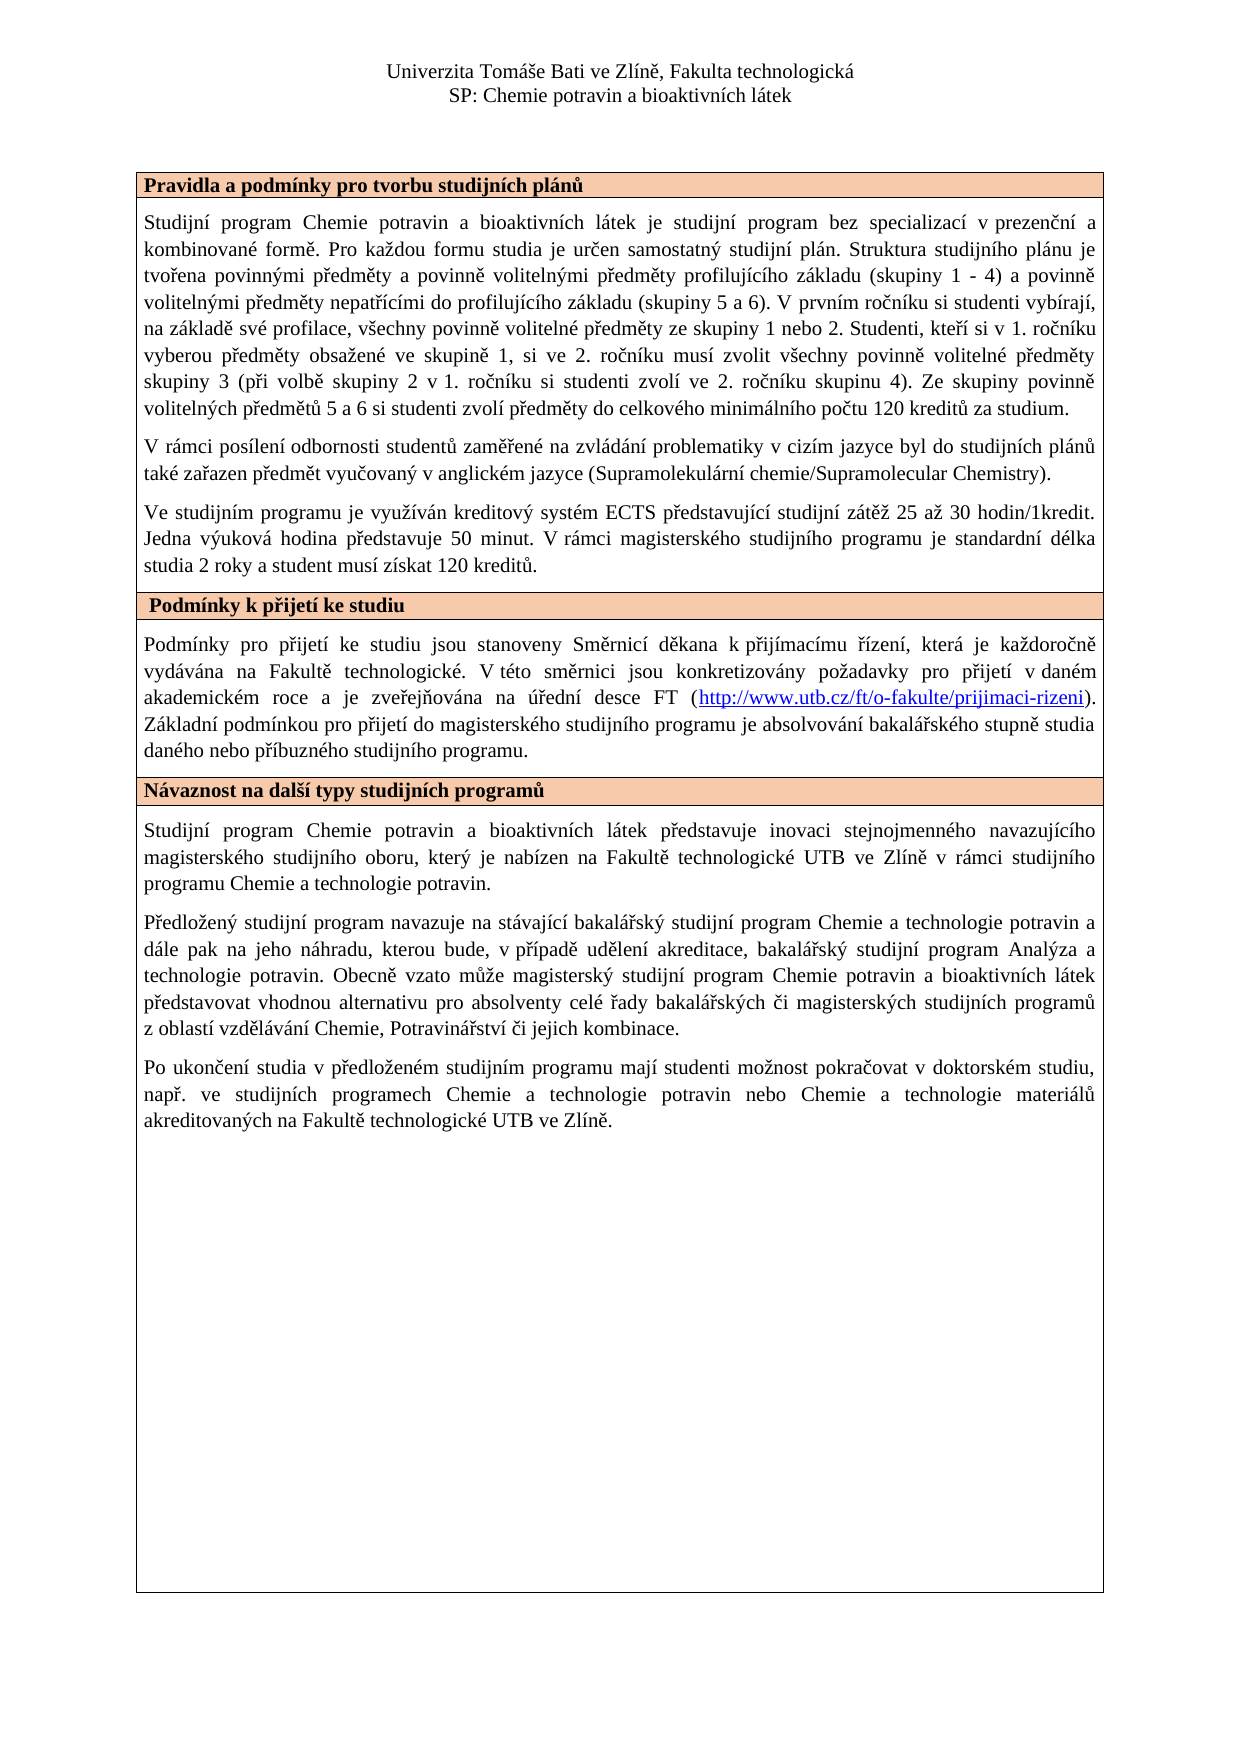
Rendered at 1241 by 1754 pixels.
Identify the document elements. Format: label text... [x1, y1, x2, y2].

table_cell Podmínky pro přijetí ke studiu jsou stanoveny Směrnicí děkana k přijímacímu řízení, která je každoročně vydávána na Fakultě technologické. V této směrnici jsou konkretizovány požadavky pro přijetí v daném akademickém roce a je zveřejňována na úřední desce FT (http://www.utb.cz/ft/o-fakulte/prijimaci-rizeni). Základní podmínkou pro přijetí do magisterského studijního programu je absolvování bakalářského stupně studia daného nebo příbuzného studijního programu. [137, 620, 1103, 777]
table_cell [137, 806, 1103, 1592]
table_header Pravidla a podmínky pro tvorbu studijních plánů [137, 173, 1103, 197]
table_cell Podmínky k přijetí ke studiu [137, 593, 1103, 619]
table_cell Návaznost na další typy studijních programů [137, 778, 1103, 805]
table_cell Studijní program Chemie potravin a bioaktivních látek je studijní program bez specializací v prezenční a kombinované formě. Pro každou formu studia je určen samostatný studijní plán. Struktura studijního plánu je tvořena povinnými předměty a povinně volitelnými předměty profilujícího základu (skupiny 1 - 4) a povinně volitelnými předměty nepatřícími do profilujícího základu (skupiny 5 a 6). V prvním ročníku si studenti vybírají, na základě své profilace, všechny povinně volitelné předměty ze skupiny 1 nebo 2. Studenti, kteří si v 1. ročníku vyberou předměty obsažené ve skupině 1, si ve 2. ročníku musí zvolit všechny povinně volitelné předměty skupiny 3 (při volbě skupiny 2 v 1. ročníku si studenti zvolí ve 2. ročníku skupinu 4). Ze skupiny povinně volitelných předmětů 5 a 6 si studenti zvolí předměty do celkového minimálního počtu 120 kreditů za studium. V rámci posílení odbornosti studentů zaměřené na zvládání problematiky v cizím jazyce byl do studijních plánů také zařazen předmět vyučovaný v anglickém jazyce (Supramolekulární chemie/Supramolecular Chemistry). Ve studijním programu je využíván kreditový systém ECTS představující studijní zátěž 25 až 30 hodin/1kredit. Jedna výuková hodina představuje 50 minut. V rámci magisterského studijního programu je standardní délka studia 2 roky a student musí získat 120 kreditů. [137, 198, 1103, 592]
